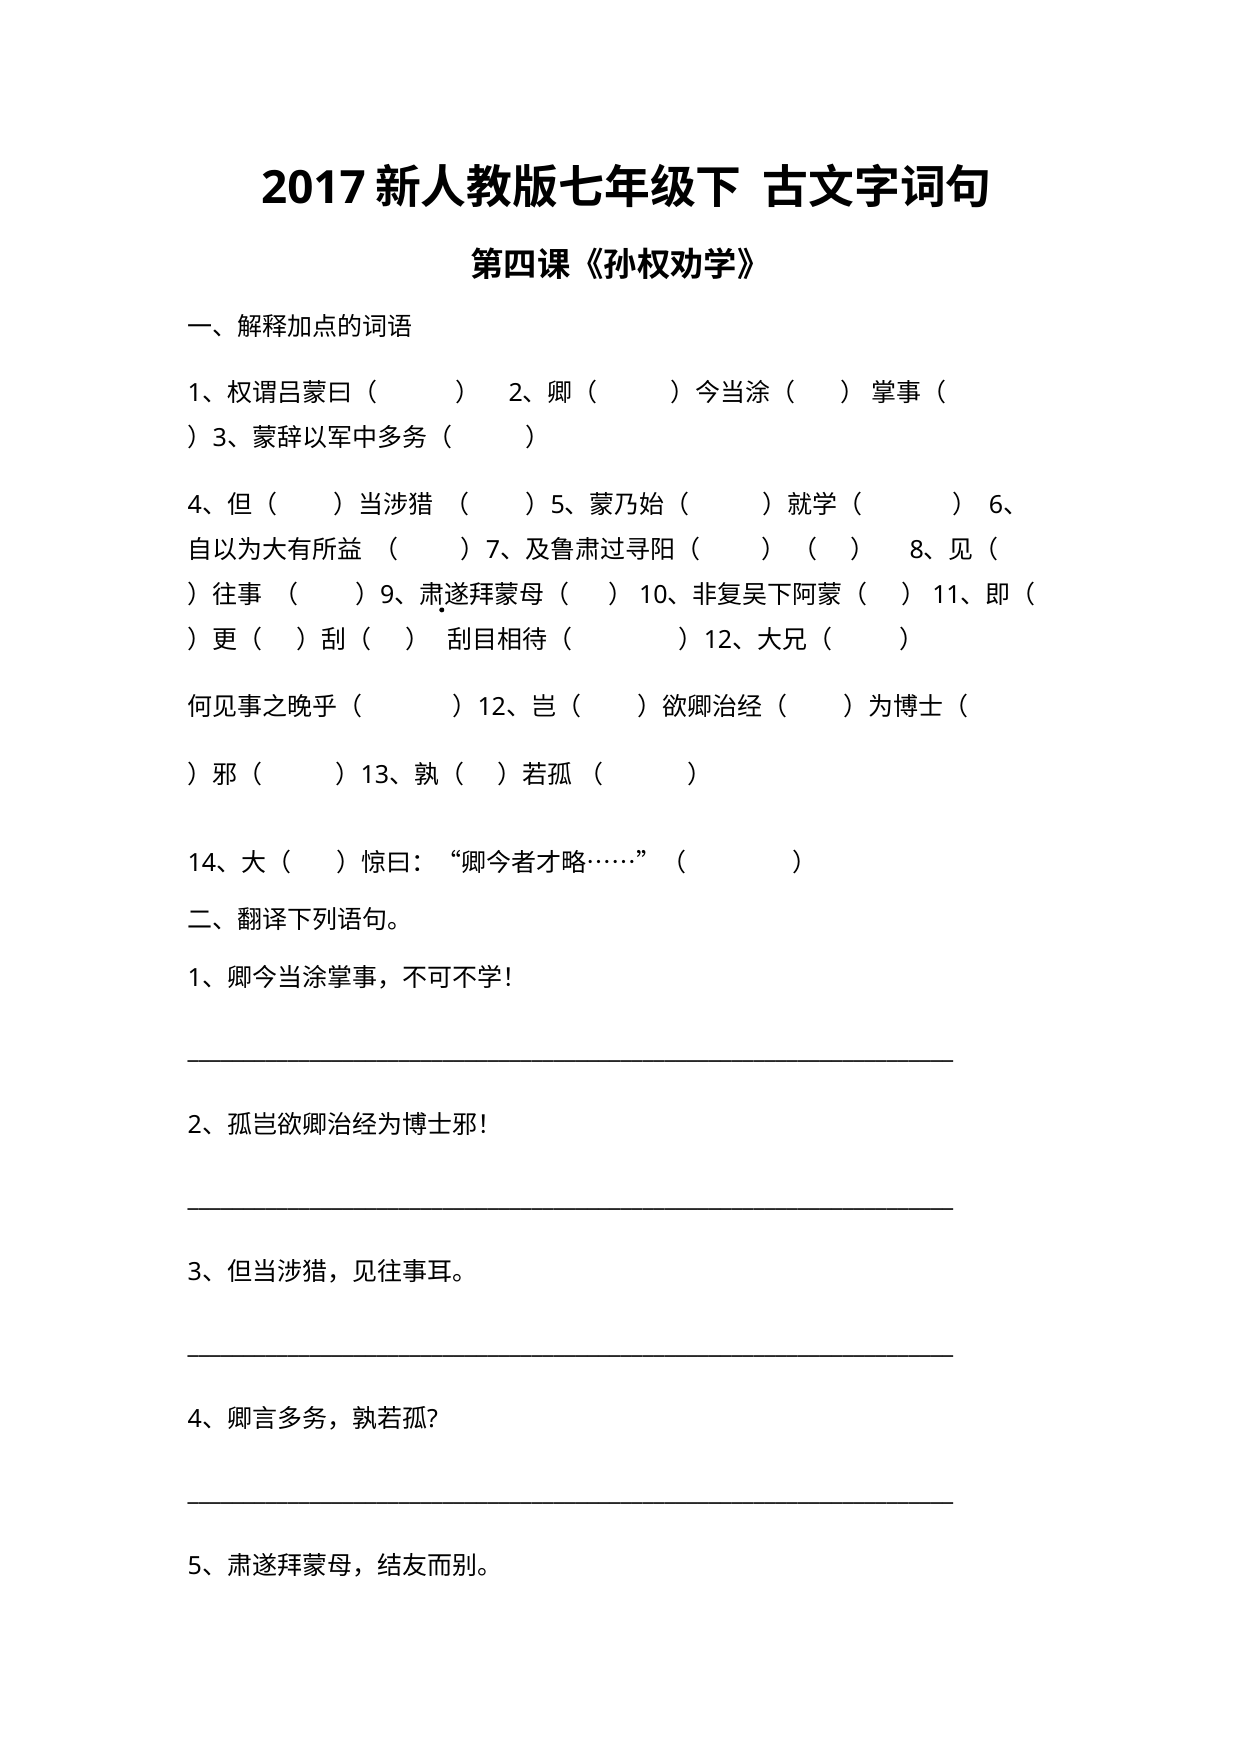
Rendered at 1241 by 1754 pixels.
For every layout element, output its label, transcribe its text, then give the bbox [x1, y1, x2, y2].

text 2017新人教版七年级下 古文字词句 [187, 150, 1053, 217]
text _____________________________________________________________________ [187, 1326, 1053, 1360]
text _____________________________________________________________________ [187, 1473, 1053, 1507]
text 何见事之晚乎（ ）12、岂（ ）欲卿治经（ ）为博士（ ）邪（ ）13、孰（ ）若孤 （ ） [187, 677, 1053, 790]
text 二、翻译下列语句。 [187, 900, 1053, 936]
text 第四课《孙权劝学》 [187, 237, 1053, 286]
text 3、但当涉猎，见往事耳。 [187, 1251, 1053, 1287]
text 4、但（ ）当涉猎 （ ）5、蒙乃始（ ）就学（ ） 6、自以为大有所益 （ ）7、及鲁肃过寻阳（ ） （ ） 8、见（ ）往事 （ ）9、肃遂拜蒙母（ ） 10、非复吴下阿蒙（ ） 11、即（ ）更（ ）刮（ ） 刮目相待（ ）12、大兄（ ） [187, 475, 1053, 656]
text _____________________________________________________________________ [187, 1179, 1053, 1213]
text 一、解释加点的词语 [187, 306, 1053, 343]
text 4、卿言多务，孰若孤? [187, 1398, 1053, 1434]
text 2、孤岂欲卿治经为博士邪！ [187, 1104, 1053, 1140]
text 1、权谓吕蒙曰（ ） 2、卿（ ）今当涂（ ） 掌事（ ）3、蒙辞以军中多务（ ） [187, 363, 1053, 454]
text 5、肃遂拜蒙母，结友而别。 [187, 1545, 1053, 1582]
text 14、大（ ）惊曰：“卿今者才略……”（ ） [187, 834, 1053, 879]
text 1、卿今当涂掌事，不可不学！ [187, 957, 1053, 993]
text _____________________________________________________________________ [187, 1032, 1053, 1066]
